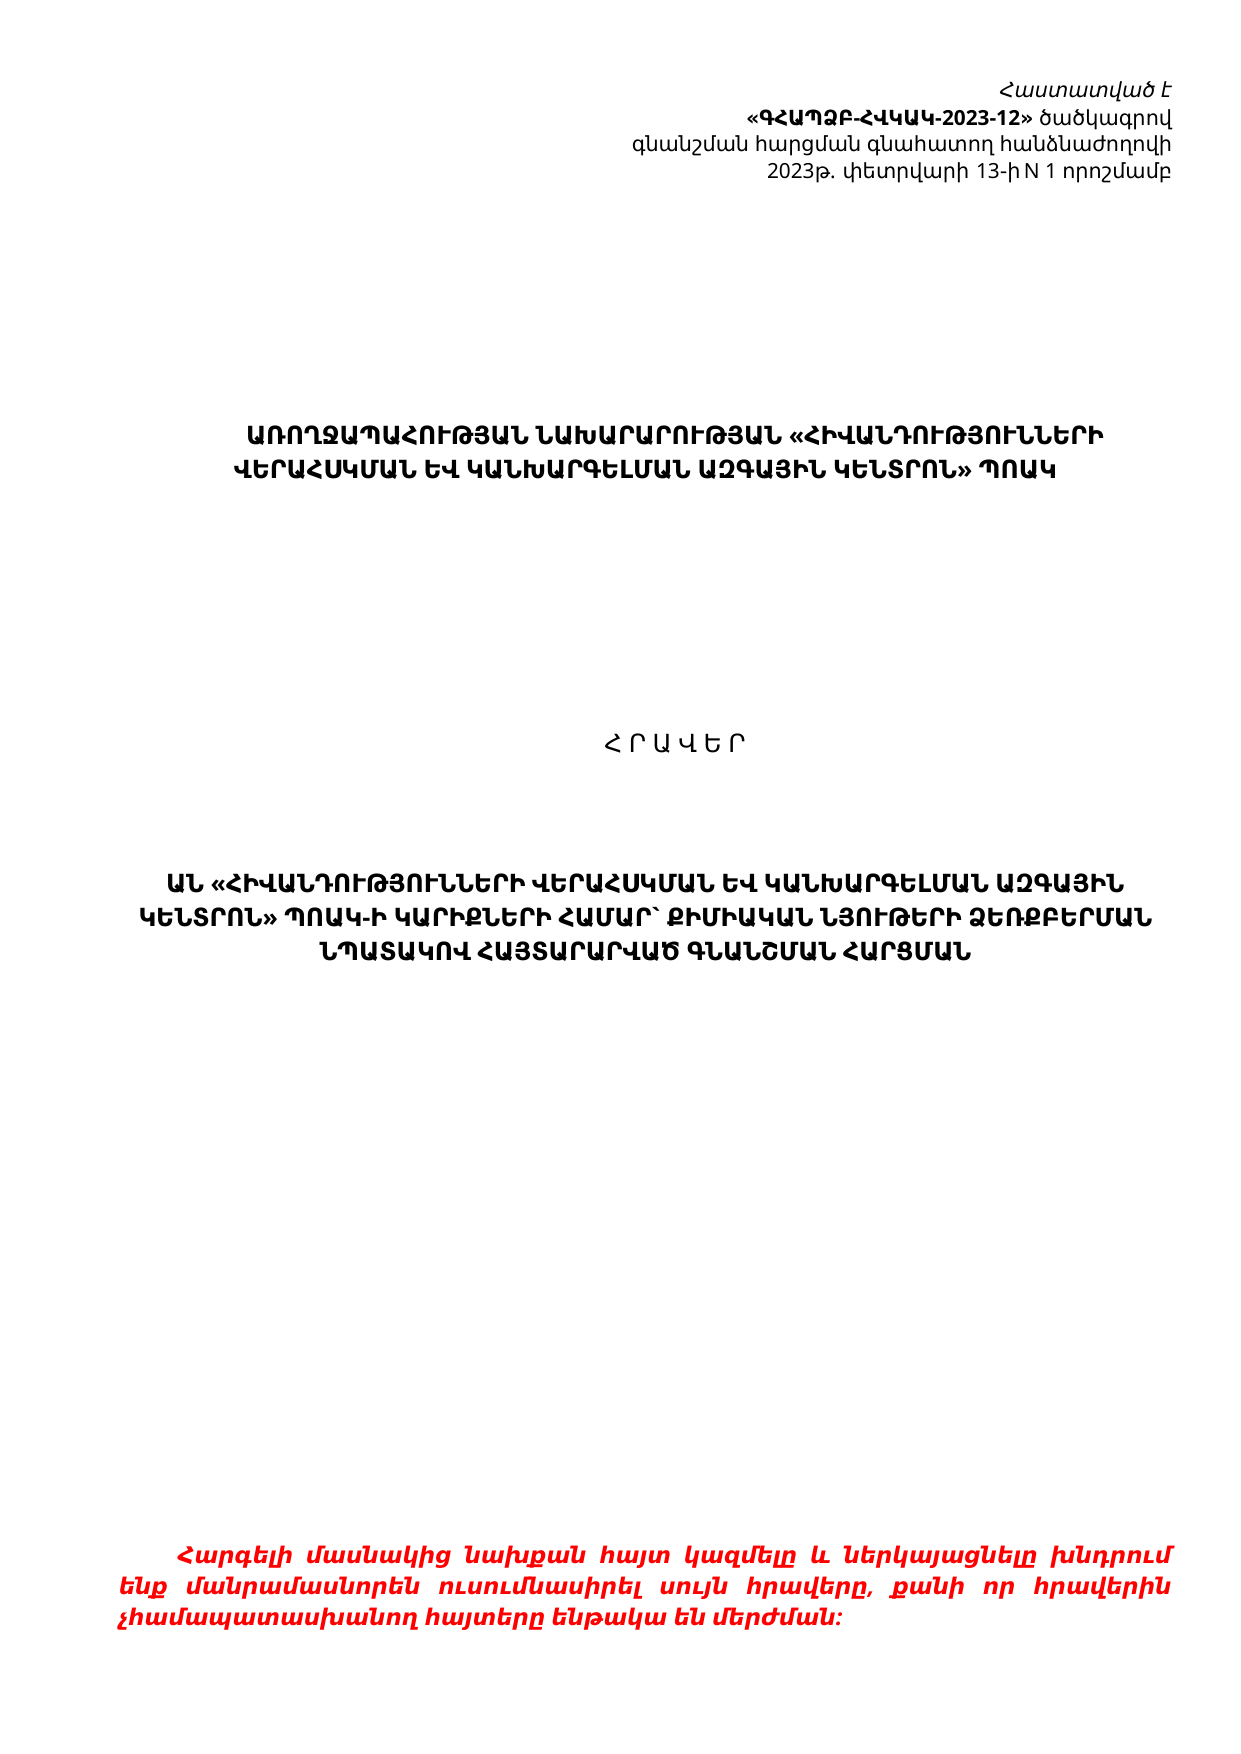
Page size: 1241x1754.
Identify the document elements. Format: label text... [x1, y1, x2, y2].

text ԱՌՈՂՋԱՊԱՀՈՒԹՅԱՆ ՆԱԽԱՐԱՐՈՒԹՅԱՆ «ՀԻՎԱՆԴՈՒԹՅՈՒՆՆԵՐԻ ՎԵՐԱՀՍԿՄԱՆ ԵՎ ԿԱՆԽԱՐԳԵԼՄԱՆ ԱԶԳԱՅԻՆ ԿԵՆՏՐՈՆ» ՊՈԱԿ [118, 417, 1172, 486]
text Հ Ր Ա Վ Ե Ր [118, 726, 1172, 759]
text ԱՆ «ՀԻՎԱՆԴՈՒԹՅՈՒՆՆԵՐԻ ՎԵՐԱՀՍԿՄԱՆ ԵՎ ԿԱՆԽԱՐԳԵԼՄԱՆ ԱԶԳԱՅԻՆ ԿԵՆՏՐՈՆ» ՊՈԱԿ-Ի ԿԱՐԻՔՆԵՐԻ ՀԱՄԱՐ` ՔԻՄԻԱԿԱՆ ՆՅՈՒԹԵՐԻ ՁԵՌՔԲԵՐՄԱՆ ՆՊԱՏԱԿՈՎ ՀԱՅՏԱՐԱՐՎԱԾ ԳՆԱՆՇՄԱՆ ՀԱՐՑՄԱՆ [118, 865, 1172, 967]
text «ԳՀԱՊՁԲ-ՀՎԿԱԿ-2023-12» ծածկագրով [118, 103, 1172, 132]
text Հաստատված է [118, 75, 1171, 103]
text Հարգելի մասնակից նախքան հայտ կազմելը և ներկայացնելը խնդրում ենք մանրամասնորեն ուսումնասիրել սույն հրավերը, քանի որ հրավերին չհամապատասխանող հայտերը ենթակա են մերժման: [118, 1539, 1171, 1632]
text գնանշման հարցման գնահատող հանձնաժողովի [118, 132, 1172, 156]
text 2023թ. փետրվարի 13-ի N 1 որոշմամբ [118, 156, 1172, 184]
